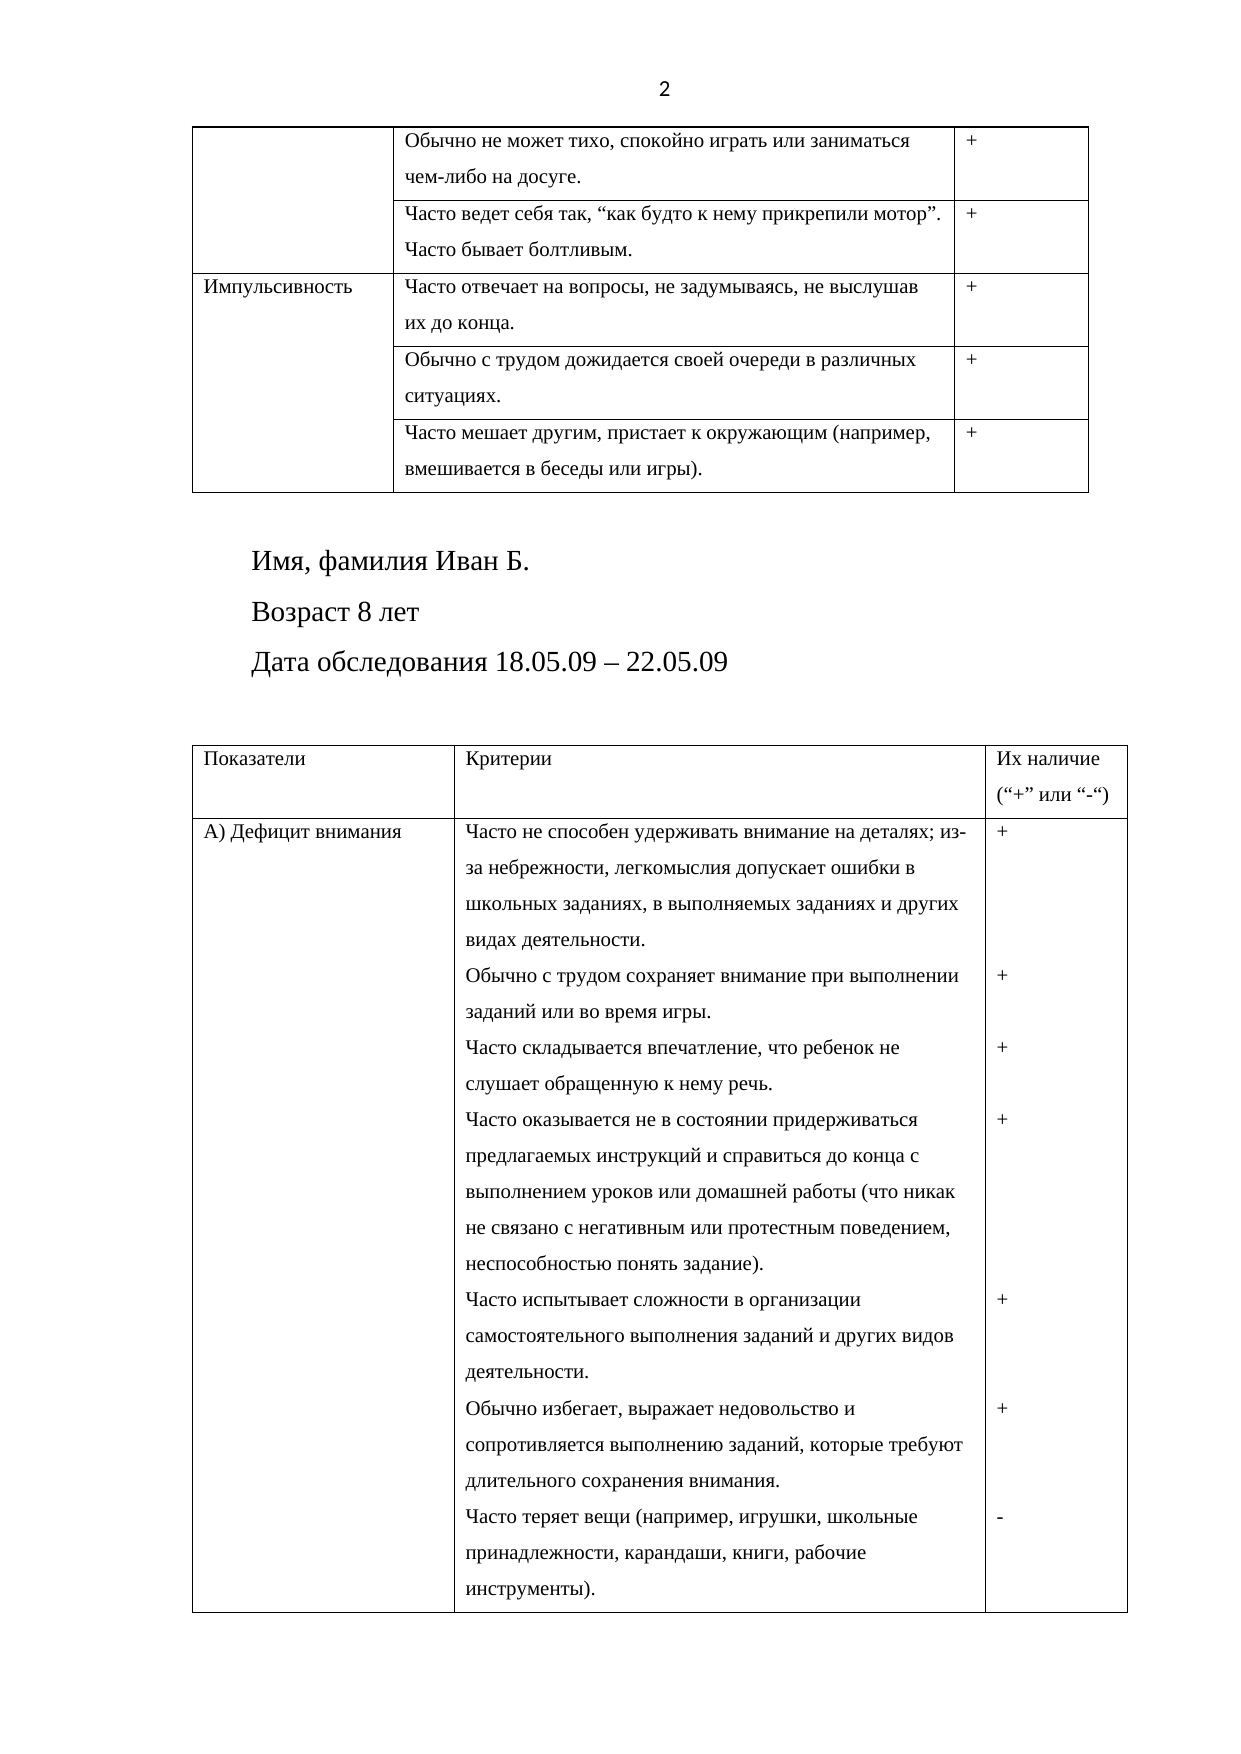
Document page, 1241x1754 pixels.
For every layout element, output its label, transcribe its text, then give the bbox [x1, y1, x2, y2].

text Возраст 8 лет [177, 594, 1152, 627]
table_cell + [955, 274, 1088, 346]
text Имя, фамилия Иван Б. [177, 543, 1152, 577]
table_cell Импульсивность [193, 274, 393, 492]
table_cell А) Дефицит внимания [193, 819, 454, 1612]
table_cell Часто отвечает на вопросы, не задумываясь, не выслушав их до конца. [394, 274, 954, 346]
table_cell + [955, 420, 1088, 492]
table_cell + [955, 128, 1088, 199]
table_header Критерии [455, 746, 985, 818]
table_cell + [955, 347, 1088, 419]
table_cell + + + + + + - + - [986, 819, 1127, 1612]
table_cell Обычно с трудом дожидается своей очереди в различных ситуациях. [394, 347, 954, 419]
table_header Показатели [193, 746, 454, 818]
table_cell Часто ведет себя так, “как будто к нему прикрепили мотор”. Часто бывает болтливым. [394, 201, 954, 273]
table_header Их наличие (“+” или “-“) [986, 746, 1127, 818]
table_cell Часто мешает другим, пристает к окружающим (например, вмешивается в беседы или игры). [394, 420, 954, 492]
text Дата обследования 18.05.09 – 22.05.09 [177, 644, 1152, 678]
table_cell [455, 819, 985, 1612]
table_cell Обычно не может тихо, спокойно играть или заниматься чем-либо на досуге. [394, 128, 954, 199]
table_cell + [955, 201, 1088, 273]
